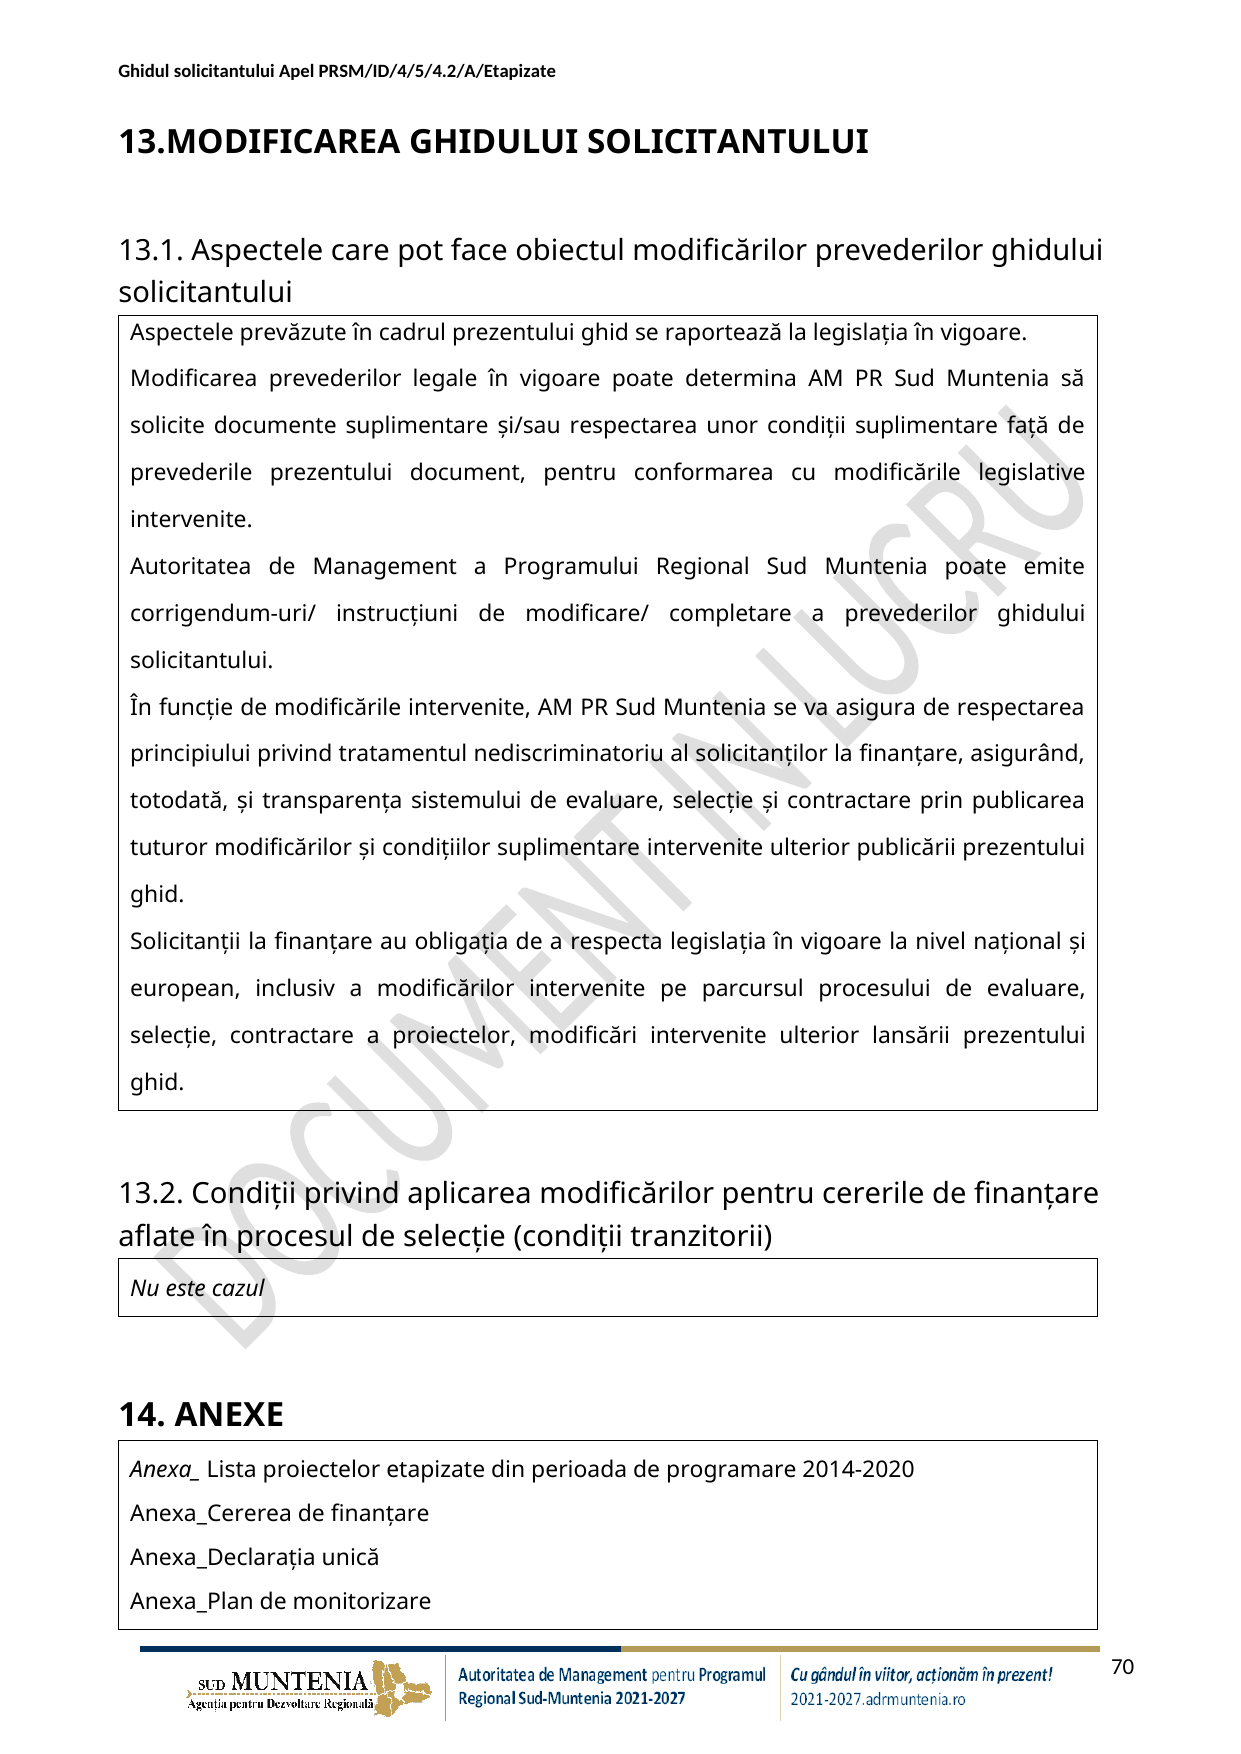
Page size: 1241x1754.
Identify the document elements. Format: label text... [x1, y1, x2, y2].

picture [140, 1646, 1100, 1721]
table_header Aspectele prevăzute în cadrul prezentului ghid se raportează la legislația în vigoare. Modificarea prevederilor legale în vigoare poate determina AM PR Sud Muntenia să solicite documente suplimentare și/sau respectarea unor condiții suplimentare față de prevederile prezentului document, pentru conformarea cu modificările legislative intervenite. Autoritatea de Management a Programului Regional Sud Muntenia poate emite corrigendum-uri/ instrucțiuni de modificare/ completare a prevederilor ghidului solicitantului. În funcție de modificările intervenite, AM PR Sud Muntenia se va asigura de respectarea principiului privind tratamentul nediscriminatoriu al solicitanților la finanțare, asigurând, totodată, și transparența sistemului de evaluare, selecție și contractare prin publicarea tuturor modificărilor și condițiilor suplimentare intervenite ulterior publicării prezentului ghid. Solicitanţii la finanțare au obligația de a respecta legislaţia în vigoare la nivel naţional şi european, inclusiv a modificărilor intervenite pe parcursul procesului de evaluare, selecție, contractare a proiectelor, modificări intervenite ulterior lansării prezentului ghid. [119, 316, 1097, 1110]
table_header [119, 1441, 1097, 1628]
subtitle 13.2. Condiții privind aplicarea modificărilor pentru cererile de finanțare aflate în procesul de selecție (condiții tranzitorii) [118, 1173, 1134, 1255]
subtitle 13.1. Aspectele care pot face obiectul modificărilor prevederilor ghidului solicitantului [118, 229, 1134, 311]
table_header Nu este cazul [119, 1259, 1097, 1316]
subtitle 13.MODIFICAREA GHIDULUI SOLICITANTULUI [118, 118, 1134, 163]
subtitle 14. ANEXE [118, 1391, 1134, 1436]
